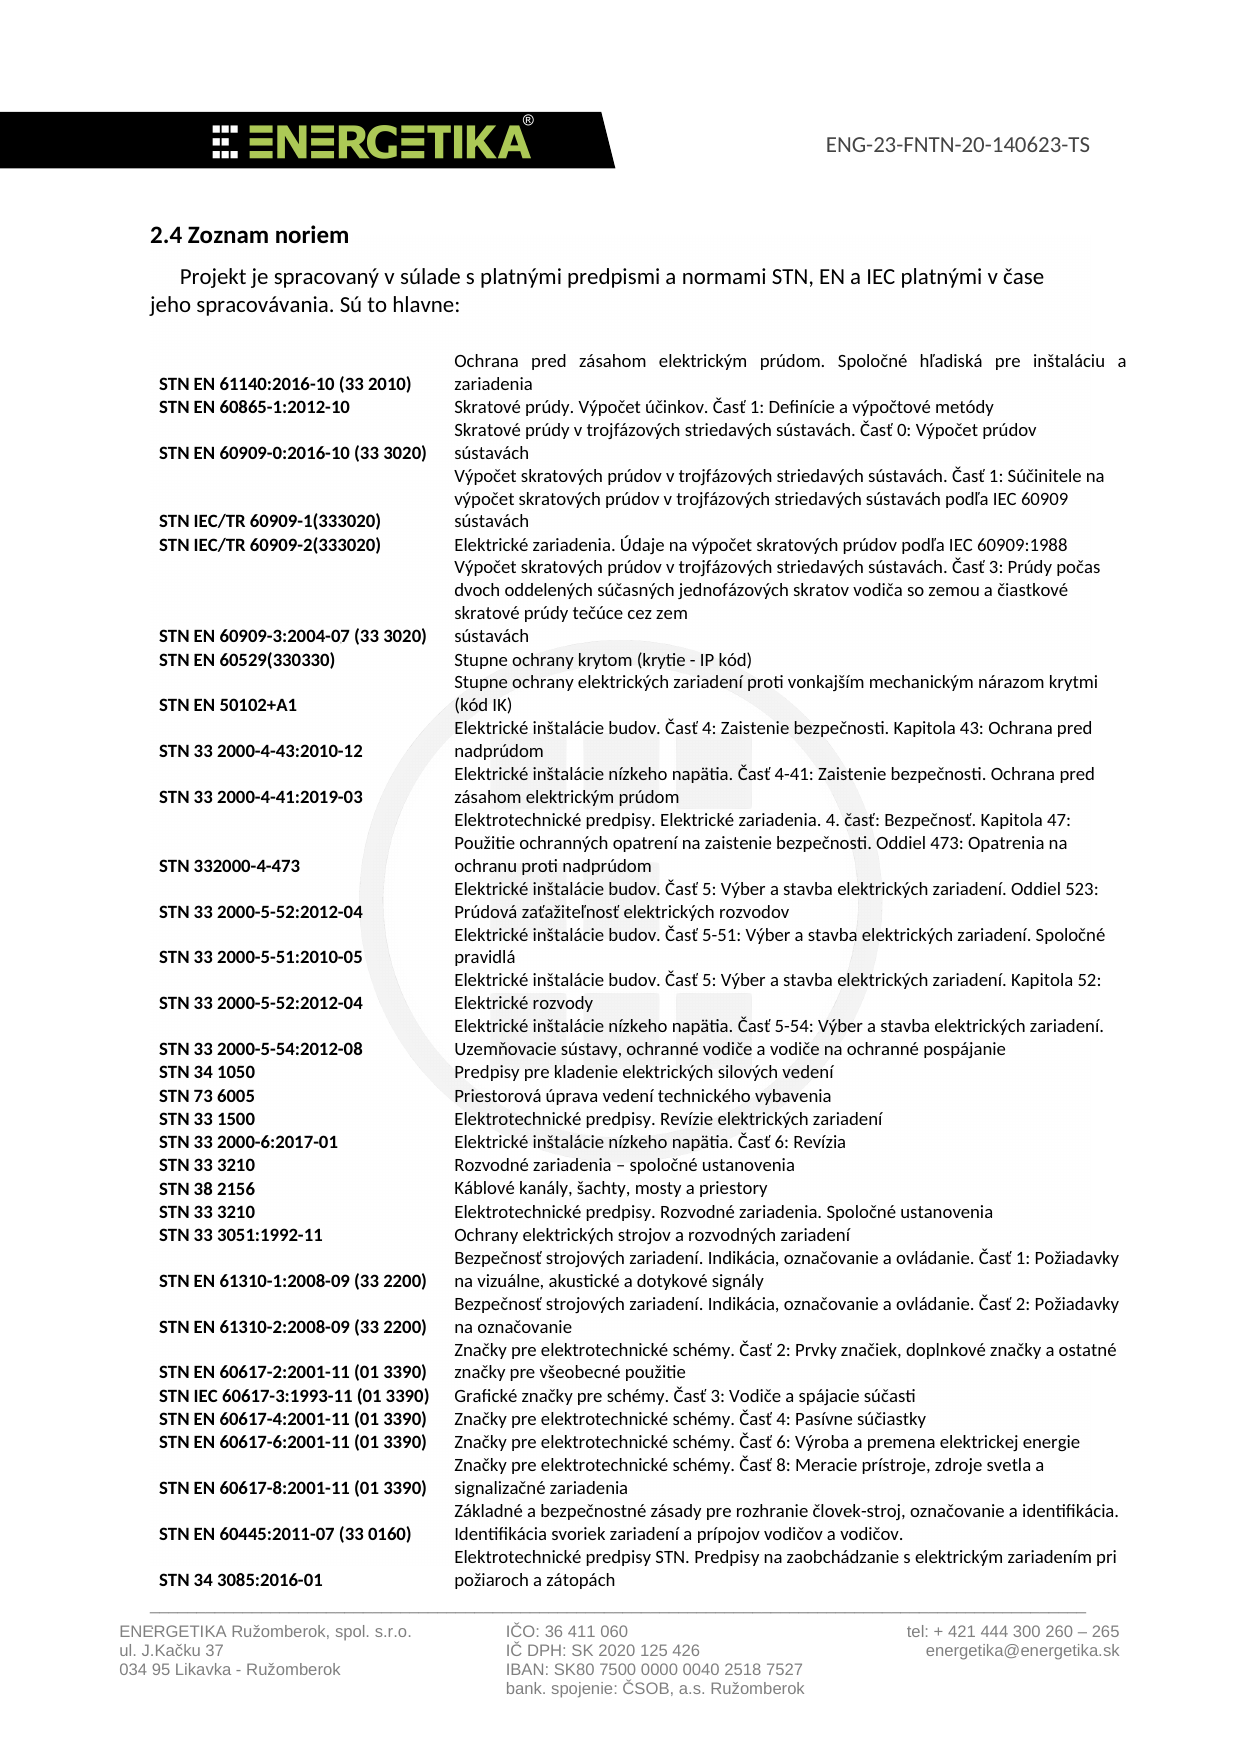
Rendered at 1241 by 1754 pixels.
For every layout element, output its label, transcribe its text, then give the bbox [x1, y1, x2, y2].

table_cell Stupne ochrany elektrických zariadení proti vonkajším mechanickým nárazom krytmi (kód IK) [447, 671, 1135, 716]
table_cell STN EN 61310-2:2008-09 (33 2200) [152, 1292, 447, 1338]
table_cell Základné a bezpečnostné zásady pre rozhranie človek-stroj, označovanie a identifikácia. Identifikácia svoriek zariadení a prípojov vodičov a vodičov. [447, 1499, 1135, 1545]
text Projekt je spracovaný v súlade s platnými predpismi a normami STN, EN a IEC platnými v čase jeho spracovávania. Sú to hlavne: [150, 262, 1090, 318]
table_cell Elektrické inštalácie nízkeho napätia. Časť 5-54: Výber a stavba elektrických zariadení. Uzemňovacie sústavy, ochranné vodiče a vodiče na ochranné pospájanie [447, 1014, 1135, 1060]
table_cell Elektrické inštalácie nízkeho napätia. Časť 6: Revízia [447, 1130, 1135, 1153]
table_cell STN IEC 60617-3:1993-11 (01 3390) [152, 1384, 447, 1407]
table_cell STN EN 50102+A1 [152, 671, 447, 716]
table_cell STN EN 60617-6:2001-11 (01 3390) [152, 1430, 447, 1453]
table_cell STN 34 3085:2016-01 [152, 1545, 447, 1591]
table_cell STN 33 1500 [152, 1107, 447, 1130]
table_cell Elektrické inštalácie budov. Časť 5: Výber a stavba elektrických zariadení. Oddiel 523: Prúdová zaťažiteľnosť elektrických rozvodov [447, 877, 1135, 923]
table_cell STN EN 60617-8:2001-11 (01 3390) [152, 1453, 447, 1499]
table_cell STN 33 2000-4-43:2010-12 [152, 716, 447, 762]
table_cell STN 73 6005 [152, 1084, 447, 1107]
picture [150, 235, 1091, 1566]
table_cell STN IEC/TR 60909-2(333020) [152, 533, 447, 556]
table_cell STN EN 60909-3:2004-07 (33 3020) [152, 556, 447, 647]
table_cell Značky pre elektrotechnické schémy. Časť 6: Výroba a premena elektrickej energie [447, 1430, 1135, 1453]
table_cell Bezpečnosť strojových zariadení. Indikácia, označovanie a ovládanie. Časť 2: Požiadavky na označovanie [447, 1292, 1135, 1338]
table_cell STN 33 2000-5-52:2012-04 [152, 877, 447, 923]
table_cell Bezpečnosť strojových zariadení. Indikácia, označovanie a ovládanie. Časť 1: Požiadavky na vizuálne, akustické a dotykové signály [447, 1246, 1135, 1292]
table_cell STN 33 2000-5-52:2012-04 [152, 969, 447, 1014]
table_cell STN 38 2156 [152, 1176, 447, 1199]
table_cell STN EN 60909-0:2016-10 (33 3020) [152, 418, 447, 464]
table_cell STN 33 2000-4-41:2019-03 [152, 762, 447, 808]
table_cell STN 34 1050 [152, 1060, 447, 1083]
table_cell Elektrotechnické predpisy. Elektrické zariadenia. 4. časť: Bezpečnosť. Kapitola 47: Použitie ochranných opatrení na zaistenie bezpečnosti. Oddiel 473: Opatrenia na ochranu proti nadprúdom [447, 808, 1135, 877]
table_cell Stupne ochrany krytom (krytie - IP kód) [447, 648, 1135, 671]
table_cell STN EN 60865-1:2012-10 [152, 395, 447, 418]
table_cell Elektrické inštalácie budov. Časť 5-51: Výber a stavba elektrických zariadení. Spoločné pravidlá [447, 923, 1135, 968]
table_cell Skratové prúdy v trojfázových striedavých sústavách. Časť 0: Výpočet prúdov sústavách [447, 418, 1135, 464]
table_cell Výpočet skratových prúdov v trojfázových striedavých sústavách. Časť 1: Súčinitele na výpočet skratových prúdov v trojfázových striedavých sústavách podľa IEC 60909 sústavách [447, 464, 1135, 532]
table_cell Káblové kanály, šachty, mosty a priestory [447, 1176, 1135, 1199]
table_cell Priestorová úprava vedení technického vybavenia [447, 1084, 1135, 1107]
table_cell Grafické značky pre schémy. Časť 3: Vodiče a spájacie súčasti [447, 1384, 1135, 1407]
table_cell Elektrotechnické predpisy. Rozvodné zariadenia. Spoločné ustanovenia [447, 1200, 1135, 1223]
table_cell STN EN 60529(330330) [152, 648, 447, 671]
table_cell Elektrické inštalácie budov. Časť 4: Zaistenie bezpečnosti. Kapitola 43: Ochrana pred nadprúdom [447, 716, 1135, 762]
table_cell STN EN 61310-1:2008-09 (33 2200) [152, 1246, 447, 1292]
table_cell STN 33 2000-6:2017-01 [152, 1130, 447, 1153]
table_cell STN 33 3210 [152, 1153, 447, 1176]
table_cell Skratové prúdy. Výpočet účinkov. Časť 1: Definície a výpočtové metódy [447, 395, 1135, 418]
table_cell STN IEC/TR 60909-1(333020) [152, 464, 447, 532]
table_cell Elektrické zariadenia. Údaje na výpočet skratových prúdov podľa IEC 60909:1988 [447, 533, 1135, 556]
table_cell Značky pre elektrotechnické schémy. Časť 8: Meracie prístroje, zdroje svetla a signalizačné zariadenia [447, 1453, 1135, 1499]
table_cell STN 33 2000-5-54:2012-08 [152, 1014, 447, 1060]
subtitle 2.4 Zoznam noriem [150, 219, 1090, 250]
table_cell Elektrotechnické predpisy. Revízie elektrických zariadení [447, 1107, 1135, 1130]
table_cell STN 33 3210 [152, 1200, 447, 1223]
table_cell Značky pre elektrotechnické schémy. Časť 2: Prvky značiek, doplnkové značky a ostatné značky pre všeobecné použitie [447, 1338, 1135, 1383]
table_cell STN EN 60445:2011-07 (33 0160) [152, 1499, 447, 1545]
table_header Ochrana pred zásahom elektrickým prúdom. Spoločné hľadiská pre inštaláciu a zariadenia [447, 349, 1135, 395]
table_cell STN EN 60617-4:2001-11 (01 3390) [152, 1407, 447, 1430]
picture [209, 113, 535, 161]
table_cell Elektrotechnické predpisy STN. Predpisy na zaobchádzanie s elektrickým zariadením pri požiaroch a zátopách [447, 1545, 1135, 1591]
table_cell Ochrany elektrických strojov a rozvodných zariadení [447, 1223, 1135, 1246]
table_header STN EN 61140:2016-10 (33 2010) [152, 349, 447, 395]
table_cell Výpočet skratových prúdov v trojfázových striedavých sústavách. Časť 3: Prúdy počas dvoch oddelených súčasných jednofázových skratov vodiča so zemou a čiastkové skratové prúdy tečúce cez zem sústavách [447, 556, 1135, 647]
table_cell STN 33 2000-5-51:2010-05 [152, 923, 447, 968]
table_cell Elektrické inštalácie nízkeho napätia. Časť 4-41: Zaistenie bezpečnosti. Ochrana pred zásahom elektrickým prúdom [447, 762, 1135, 808]
table_cell Predpisy pre kladenie elektrických silových vedení [447, 1060, 1135, 1083]
table_cell Rozvodné zariadenia – spoločné ustanovenia [447, 1153, 1135, 1176]
table_cell Značky pre elektrotechnické schémy. Časť 4: Pasívne súčiastky [447, 1407, 1135, 1430]
table_cell Elektrické inštalácie budov. Časť 5: Výber a stavba elektrických zariadení. Kapitola 52: Elektrické rozvody [447, 969, 1135, 1014]
table_cell STN 33 3051:1992-11 [152, 1223, 447, 1246]
table_cell STN EN 60617-2:2001-11 (01 3390) [152, 1338, 447, 1383]
table_cell STN 332000-4-473 [152, 808, 447, 877]
